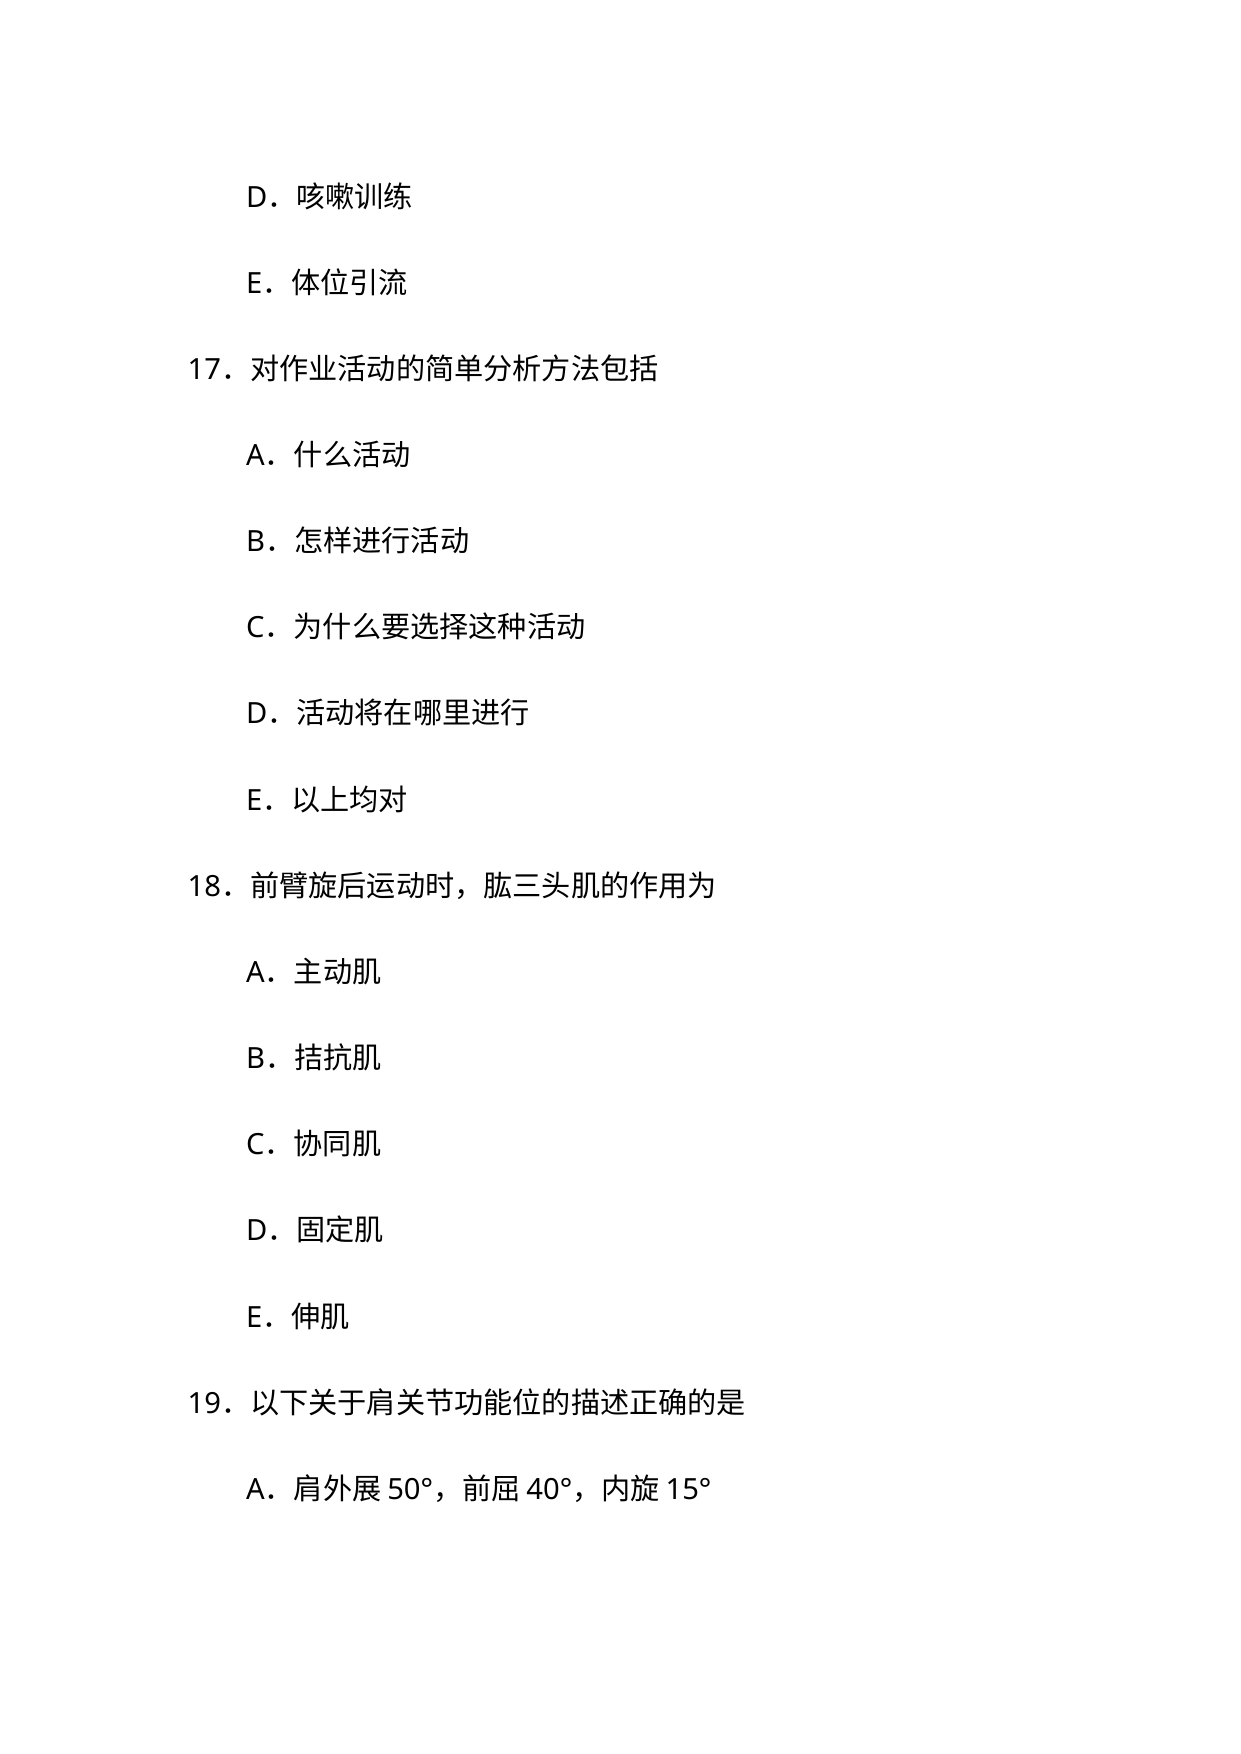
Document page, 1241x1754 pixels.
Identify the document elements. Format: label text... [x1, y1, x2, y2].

text C．协同肌 [187, 1109, 1053, 1174]
text 17．对作业活动的简单分析方法包括 [187, 334, 1053, 399]
text E．体位引流 [187, 248, 1053, 313]
text E．以上均对 [187, 765, 1053, 830]
text 19．以下关于肩关节功能位的描述正确的是 [187, 1368, 1053, 1433]
text D．固定肌 [187, 1196, 1053, 1261]
text A．肩外展50°，前屈40°，内旋15° [187, 1454, 1053, 1519]
text C．为什么要选择这种活动 [187, 593, 1053, 658]
text 18．前臂旋后运动时，肱三头肌的作用为 [187, 851, 1053, 916]
text E．伸肌 [187, 1282, 1053, 1347]
text D．活动将在哪里进行 [187, 679, 1053, 744]
text A．主动肌 [187, 937, 1053, 1002]
text A．什么活动 [187, 420, 1053, 485]
text B．怎样进行活动 [187, 507, 1053, 572]
text B．拮抗肌 [187, 1023, 1053, 1088]
text D．咳嗽训练 [187, 162, 1053, 227]
